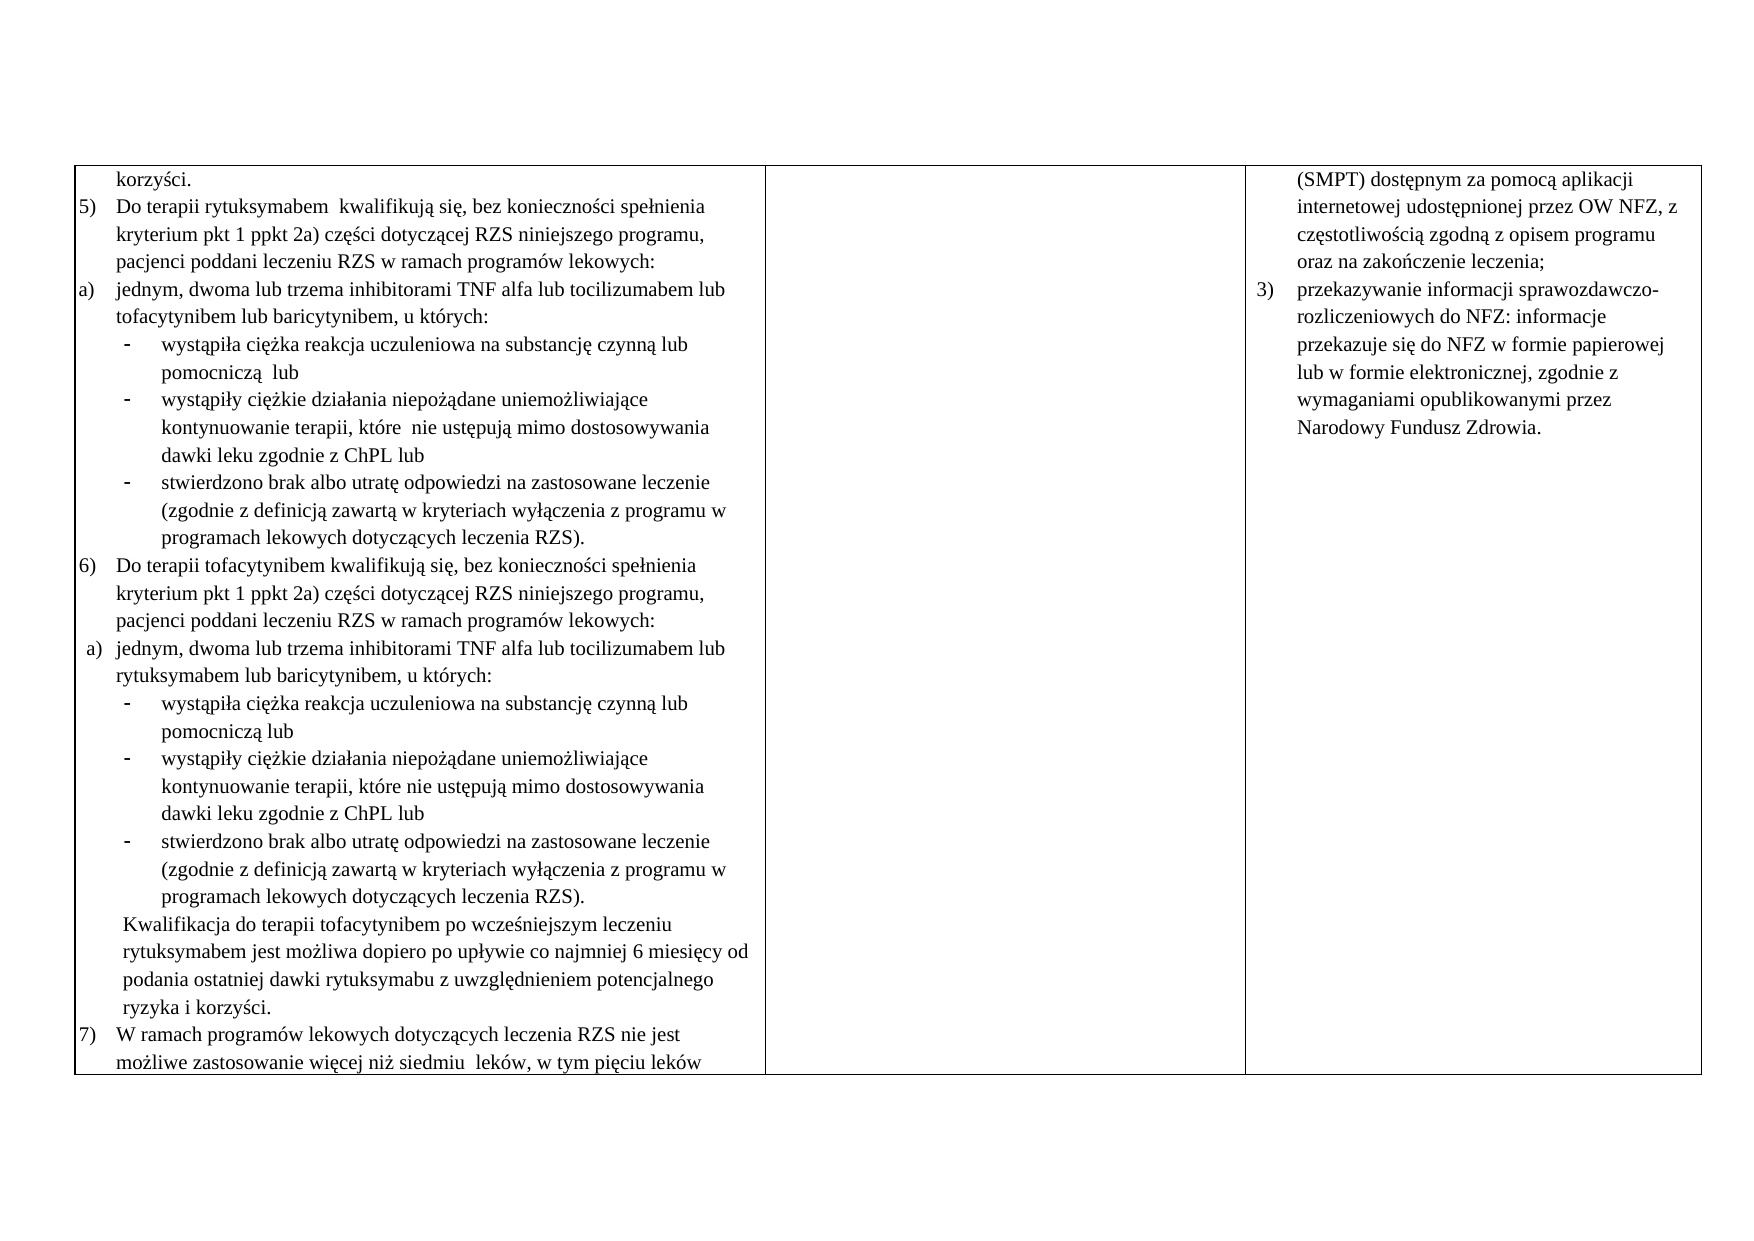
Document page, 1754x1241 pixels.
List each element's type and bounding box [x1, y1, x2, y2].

table_cell [1246, 166, 1701, 1074]
table_cell [76, 166, 765, 1074]
table_cell [766, 166, 1245, 1074]
